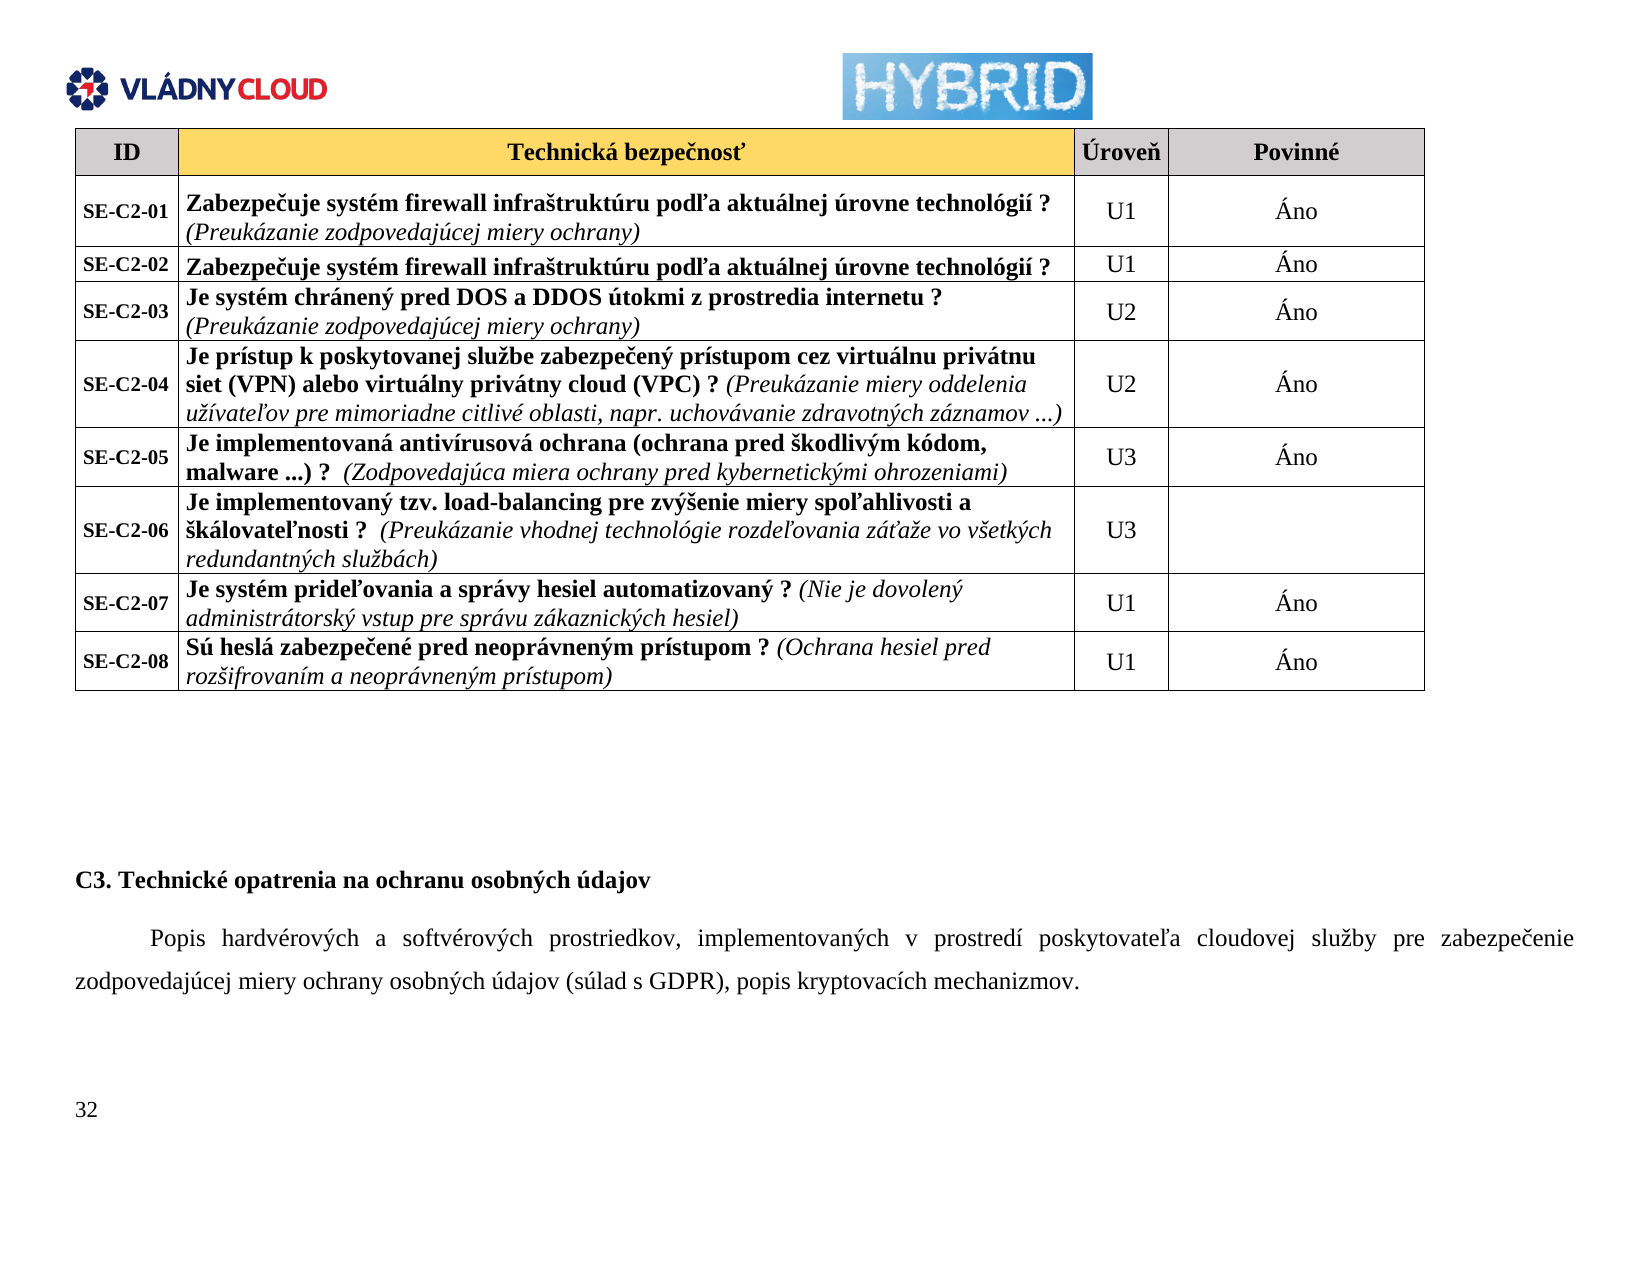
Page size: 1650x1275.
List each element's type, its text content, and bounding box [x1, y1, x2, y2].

table_cell SE-C2-08 [76, 632, 178, 690]
table_cell SE-C2-03 [76, 282, 178, 340]
table_cell Je systém prideľovania a správy hesiel automatizovaný ? (Nie je dovolený administrátorský vstup pre správu zákaznických hesiel) [179, 574, 1074, 631]
table_cell SE-C2-07 [76, 574, 178, 631]
table_cell U1 [1075, 574, 1168, 631]
table_cell Je implementovaný tzv. load-balancing pre zvýšenie miery spoľahlivosti a škálovateľnosti ? (Preukázanie vhodnej technológie rozdeľovania záťaže vo všetkých redundantných službách) [179, 487, 1074, 573]
table_cell SE-C2-04 [76, 341, 178, 427]
table_cell U1 [1075, 176, 1168, 246]
table_cell U2 [1075, 341, 1168, 427]
table_cell Áno [1169, 176, 1424, 246]
list Popis hardvérových a softvérových prostriedkov, implementovaných v prostredí poskytovateľa cloudovej služby pre zabezpečenie zodpovedajúcej miery ochrany osobných údajov (súlad s GDPR), popis kryptovacích mechanizmov. [75, 923, 1575, 995]
table_cell SE-C2-05 [76, 428, 178, 486]
picture [842, 53, 1093, 120]
table_cell U1 [1075, 632, 1168, 690]
table_cell Zabezpečuje systém firewall infraštruktúru podľa aktuálnej úrovne technológií ? [179, 247, 1074, 281]
table_cell Zabezpečuje systém firewall infraštruktúru podľa aktuálnej úrovne technológií ? (Preukázanie zodpovedajúcej miery ochrany) [179, 176, 1074, 246]
table_cell Áno [1169, 247, 1424, 281]
list C3. Technické opatrenia na ochranu osobných údajov [75, 865, 1575, 894]
table_cell SE-C2-02 [76, 247, 178, 281]
table_cell Áno [1169, 282, 1424, 340]
table_header Povinné [1169, 129, 1424, 175]
table_cell Je systém chránený pred DOS a DDOS útokmi z prostredia internetu ? (Preukázanie zodpovedajúcej miery ochrany) [179, 282, 1074, 340]
table_cell [1169, 487, 1424, 573]
table_cell Áno [1169, 574, 1424, 631]
table_cell SE-C2-06 [76, 487, 178, 573]
picture [47, 53, 347, 125]
table_cell U3 [1075, 487, 1168, 573]
table_cell SE-C2-01 [76, 176, 178, 246]
table_cell Sú heslá zabezpečené pred neoprávneným prístupom ? (Ochrana hesiel pred rozšifrovaním a neoprávneným prístupom) [179, 632, 1074, 690]
table_cell U2 [1075, 282, 1168, 340]
table_cell Je prístup k poskytovanej službe zabezpečený prístupom cez virtuálnu privátnu siet (VPN) alebo virtuálny privátny cloud (VPC) ? (Preukázanie miery oddelenia užívateľov pre mimoriadne citlivé oblasti, napr. uchovávanie zdravotných záznamov ...) [179, 341, 1074, 427]
table_cell U3 [1075, 428, 1168, 486]
table_cell U1 [1075, 247, 1168, 281]
table_cell Je implementovaná antivírusová ochrana (ochrana pred škodlivým kódom, malware ...) ? (Zodpovedajúca miera ochrany pred kybernetickými ohrozeniami) [179, 428, 1074, 486]
table_header Technická bezpečnosť [179, 129, 1074, 175]
table_cell Áno [1169, 341, 1424, 427]
table_header Úroveň [1075, 129, 1168, 175]
table_cell Áno [1169, 428, 1424, 486]
table_header ID [76, 129, 178, 175]
table_cell Áno [1169, 632, 1424, 690]
